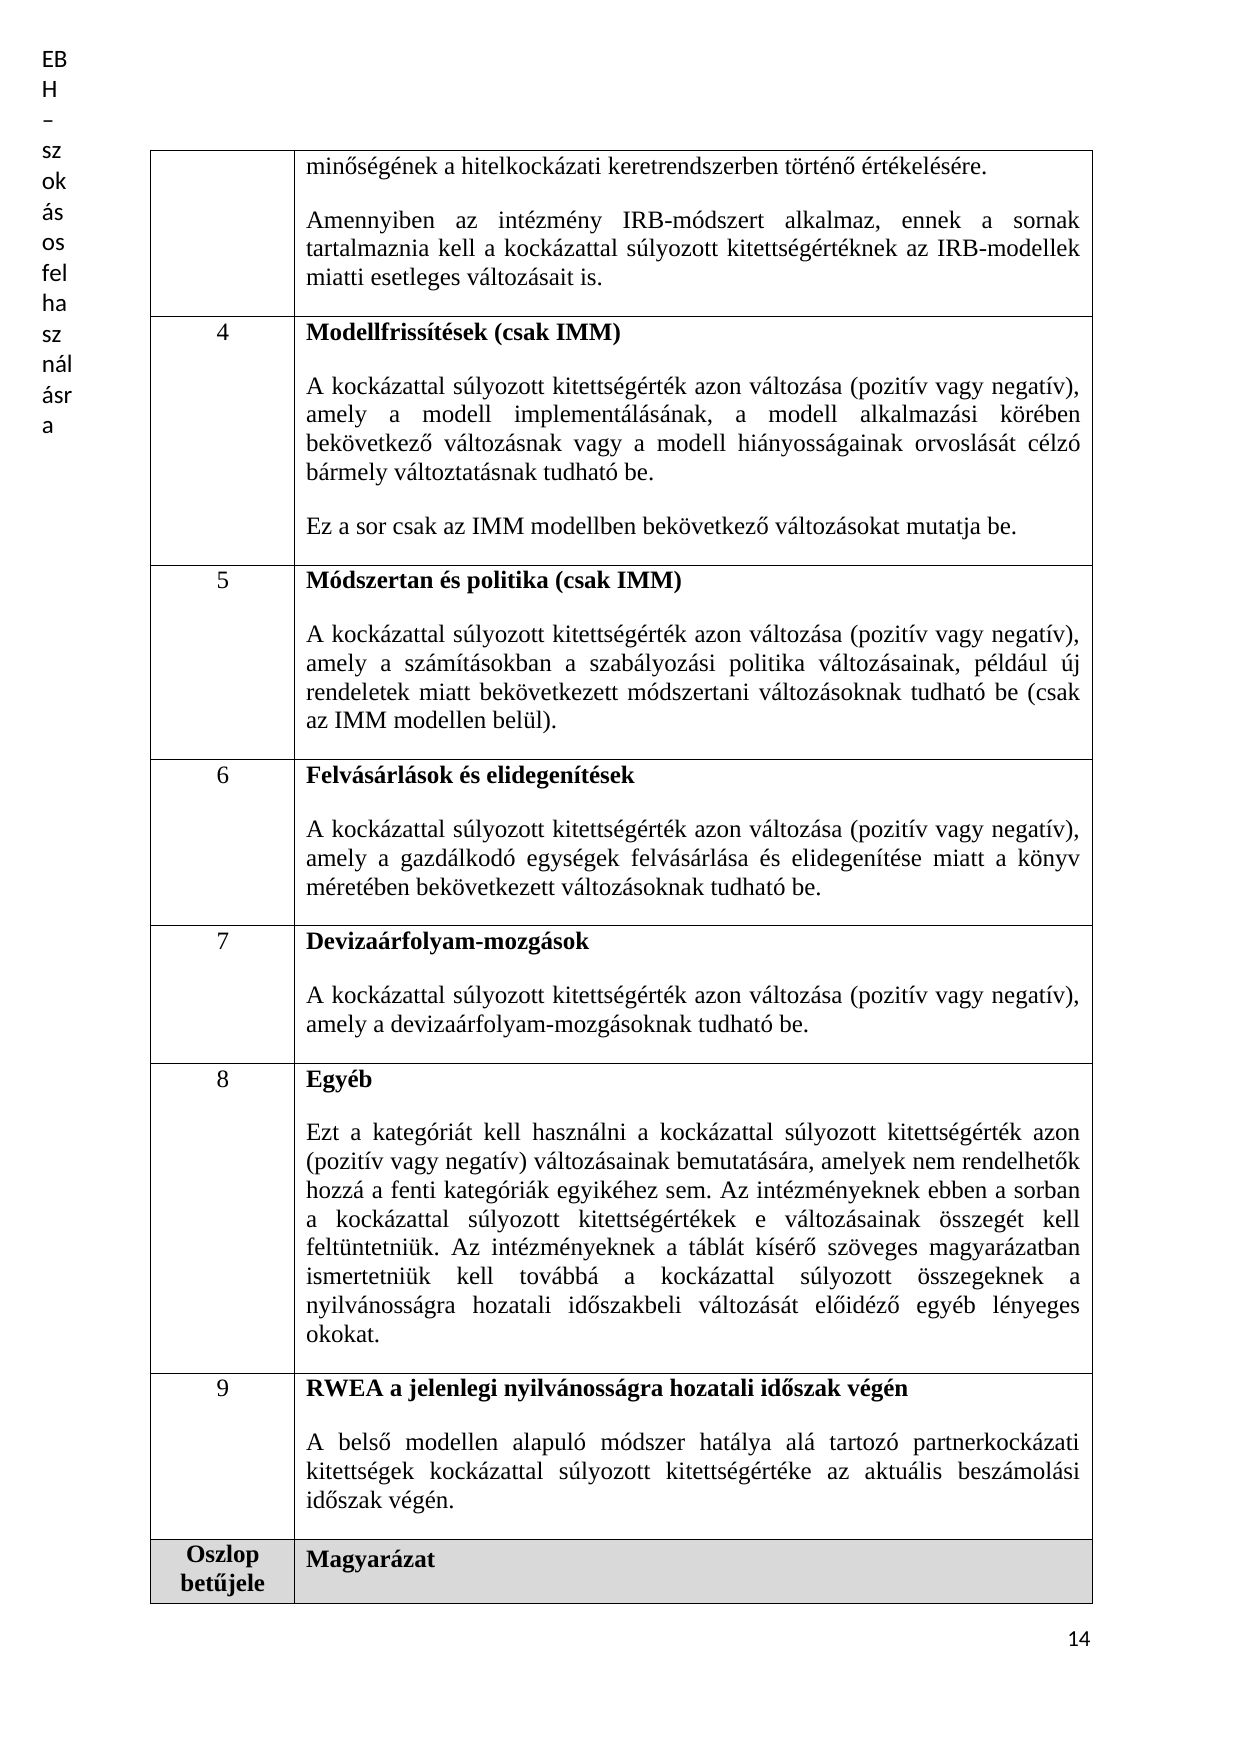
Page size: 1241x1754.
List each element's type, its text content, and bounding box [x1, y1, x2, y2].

table_cell 6 [151, 760, 294, 925]
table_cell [295, 151, 1092, 316]
table_cell 5 [151, 566, 294, 759]
table_cell Módszertan és politika (csak IMM) A kockázattal súlyozott kitettségérték azon változása (pozitív vagy negatív), amely a számításokban a szabályozási politika változásainak, például új rendeletek miatt bekövetkezett módszertani változásoknak tudható be (csak az IMM modellen belül). [295, 566, 1092, 759]
table_cell Modellfrissítések (csak IMM) A kockázattal súlyozott kitettségérték azon változása (pozitív vagy negatív), amely a modell implementálásának, a modell alkalmazási körében bekövetkező változásnak vagy a modell hiányosságainak orvoslását célzó bármely változtatásnak tudható be. Ez a sor csak az IMM modellben bekövetkező változásokat mutatja be. [295, 317, 1092, 564]
table_cell 9 [151, 1374, 294, 1538]
table_cell 3 [151, 151, 294, 316]
table_cell RWEA a jelenlegi nyilvánosságra hozatali időszak végén A belső modellen alapuló módszer hatálya alá tartozó partnerkockázati kitettségek kockázattal súlyozott kitettségértéke az aktuális beszámolási időszak végén. [295, 1374, 1092, 1538]
table_cell 4 [151, 317, 294, 564]
table_cell 7 [151, 926, 294, 1063]
table_cell Magyarázat [295, 1540, 1092, 1603]
table_cell Devizaárfolyam-mozgások A kockázattal súlyozott kitettségérték azon változása (pozitív vagy negatív), amely a devizaárfolyam-mozgásoknak tudható be. [295, 926, 1092, 1063]
table_cell Felvásárlások és elidegenítések A kockázattal súlyozott kitettségérték azon változása (pozitív vagy negatív), amely a gazdálkodó egységek felvásárlása és elidegenítése miatt a könyv méretében bekövetkezett változásoknak tudható be. [295, 760, 1092, 925]
table_cell Egyéb Ezt a kategóriát kell használni a kockázattal súlyozott kitettségérték azon (pozitív vagy negatív) változásainak bemutatására, amelyek nem rendelhetők hozzá a fenti kategóriák egyikéhez sem. Az intézményeknek ebben a sorban a kockázattal súlyozott kitettségértékek e változásainak összegét kell feltüntetniük. Az intézményeknek a táblát kísérő szöveges magyarázatban ismertetniük kell továbbá a kockázattal súlyozott összegeknek a nyilvánosságra hozatali időszakbeli változását előidéző egyéb lényeges okokat. [295, 1064, 1092, 1372]
table_cell 8 [151, 1064, 294, 1372]
table_cell Oszlop betűjele [151, 1540, 294, 1603]
